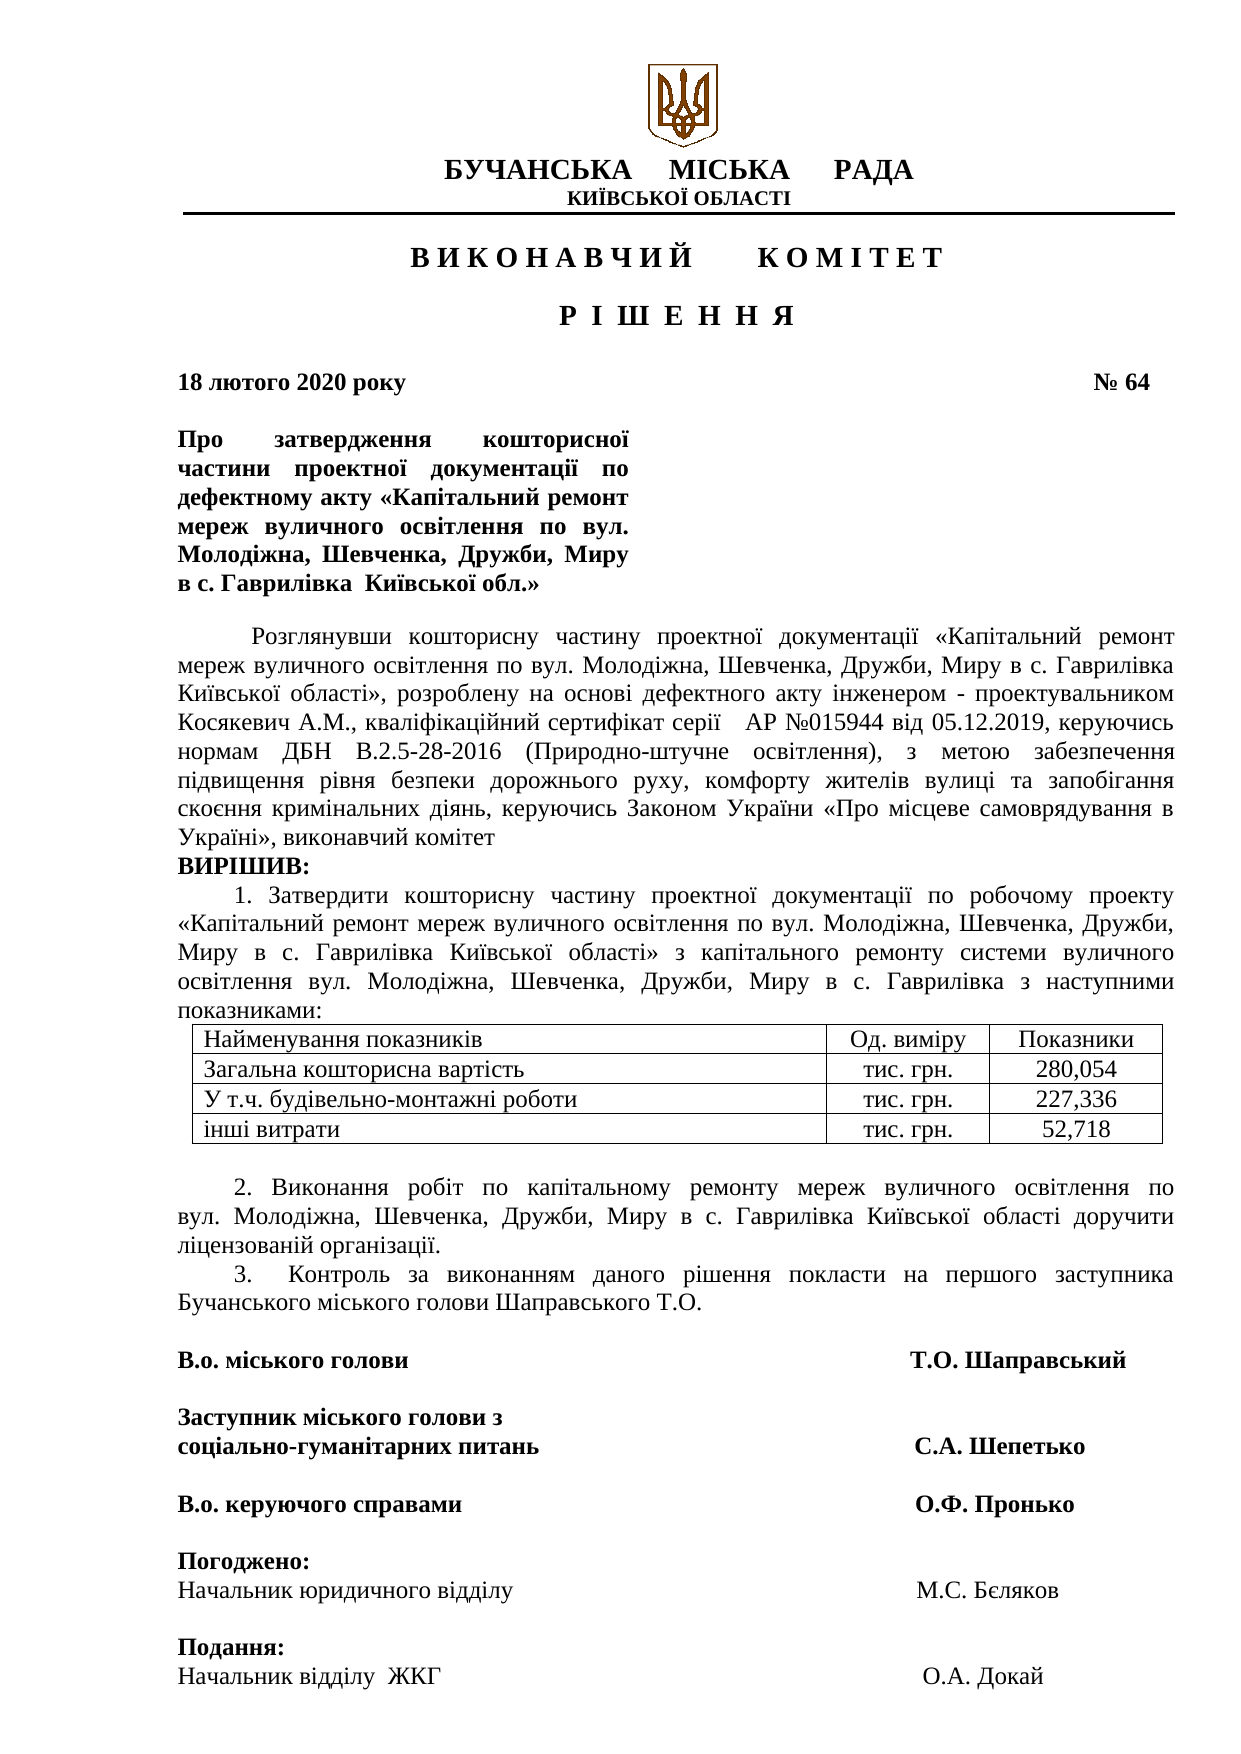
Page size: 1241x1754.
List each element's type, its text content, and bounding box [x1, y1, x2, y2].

table_cell тис. грн. [827, 1114, 989, 1143]
text Погоджено: [177, 1546, 1175, 1575]
title ВИРІШИВ: [177, 851, 1175, 880]
table_cell 227,336 [990, 1084, 1162, 1113]
subtitle Р І Ш Е Н Н Я [177, 298, 1175, 332]
text Про затвердження кошторисної частини проектної документації по дефектному акту «Капітальний ремонт мереж вуличного освітлення по вул. Молодіжна, Шевченка, Дружби, Миру в с. Гаврилівка Київської обл.» [177, 424, 629, 597]
table_cell 280,054 [990, 1054, 1162, 1083]
picture [641, 58, 726, 152]
table_cell Загальна кошторисна вартість [193, 1054, 826, 1083]
table_header Найменування показників [193, 1025, 826, 1053]
text В.о. керуючого справами О.Ф. Пронько [177, 1489, 1175, 1517]
title Заступник міського голови з [177, 1402, 1175, 1431]
text 18 лютого 2020 року № 64 [177, 367, 1175, 396]
table_header Показники [990, 1025, 1162, 1053]
table_cell тис. грн. [827, 1084, 989, 1113]
table_header Од. виміру [827, 1025, 989, 1053]
table_cell У т.ч. будівельно-монтажні роботи [193, 1084, 826, 1113]
text В.о. міського голови Т.О. Шаправський [177, 1345, 1175, 1374]
text БУЧАНСЬКА МІСЬКА РАДА [183, 152, 1175, 186]
title 3. Контроль за виконанням даного рішення покласти на першого заступника Бучанського міського голови Шаправського Т.О. [177, 1259, 1175, 1316]
text Начальник відділу ЖКГ О.А. Докай [177, 1661, 1175, 1690]
title соціально-гуманітарних питань С.А. Шепетько [177, 1431, 1175, 1460]
text 1. Затвердити кошторисну частину проектної документації по робочому проекту «Капітальний ремонт мереж вуличного освітлення по вул. Молодіжна, Шевченка, Дружби, Миру в с. Гаврилівка Київської області» з капітального ремонту системи вуличного освітлення вул. Молодіжна, Шевченка, Дружби, Миру в с. Гаврилівка з наступними показниками: [177, 880, 1175, 1023]
text Розглянувши кошторисну частину проектної документації «Капітальний ремонт мереж вуличного освітлення по вул. Молодіжна, Шевченка, Дружби, Миру в с. Гаврилівка Київської області», розроблену на основі дефектного акту інженером - проектувальником Косякевич А.М., кваліфікаційний сертифікат серії АР №015944 від 05.12.2019, керуючись нормам ДБН В.2.5-28-2016 (Природно-штучне освітлення), з метою забезпечення підвищення рівня безпеки дорожнього руху, комфорту жителів вулиці та запобігання скоєння кримінальних діянь, керуючись Законом України «Про місцеве самоврядування в Україні», виконавчий комітет [177, 621, 1175, 851]
text 2. Виконання робіт по капітальному ремонту мереж вуличного освітлення по вул. Молодіжна, Шевченка, Дружби, Миру в с. Гаврилівка Київської області доручити ліцензованій організації. [177, 1172, 1175, 1259]
text Подання: [177, 1632, 1175, 1661]
text Начальник юридичного відділу М.С. Бєляков [177, 1575, 1175, 1604]
subtitle КИЇВСЬКОЇ ОБЛАСТІ [183, 186, 1175, 212]
table_cell тис. грн. [827, 1054, 989, 1083]
table_cell 52,718 [990, 1114, 1162, 1143]
table_cell інші витрати [193, 1114, 826, 1143]
subtitle В И К О Н А В Ч И Й К О М І Т Е Т [177, 240, 1175, 273]
